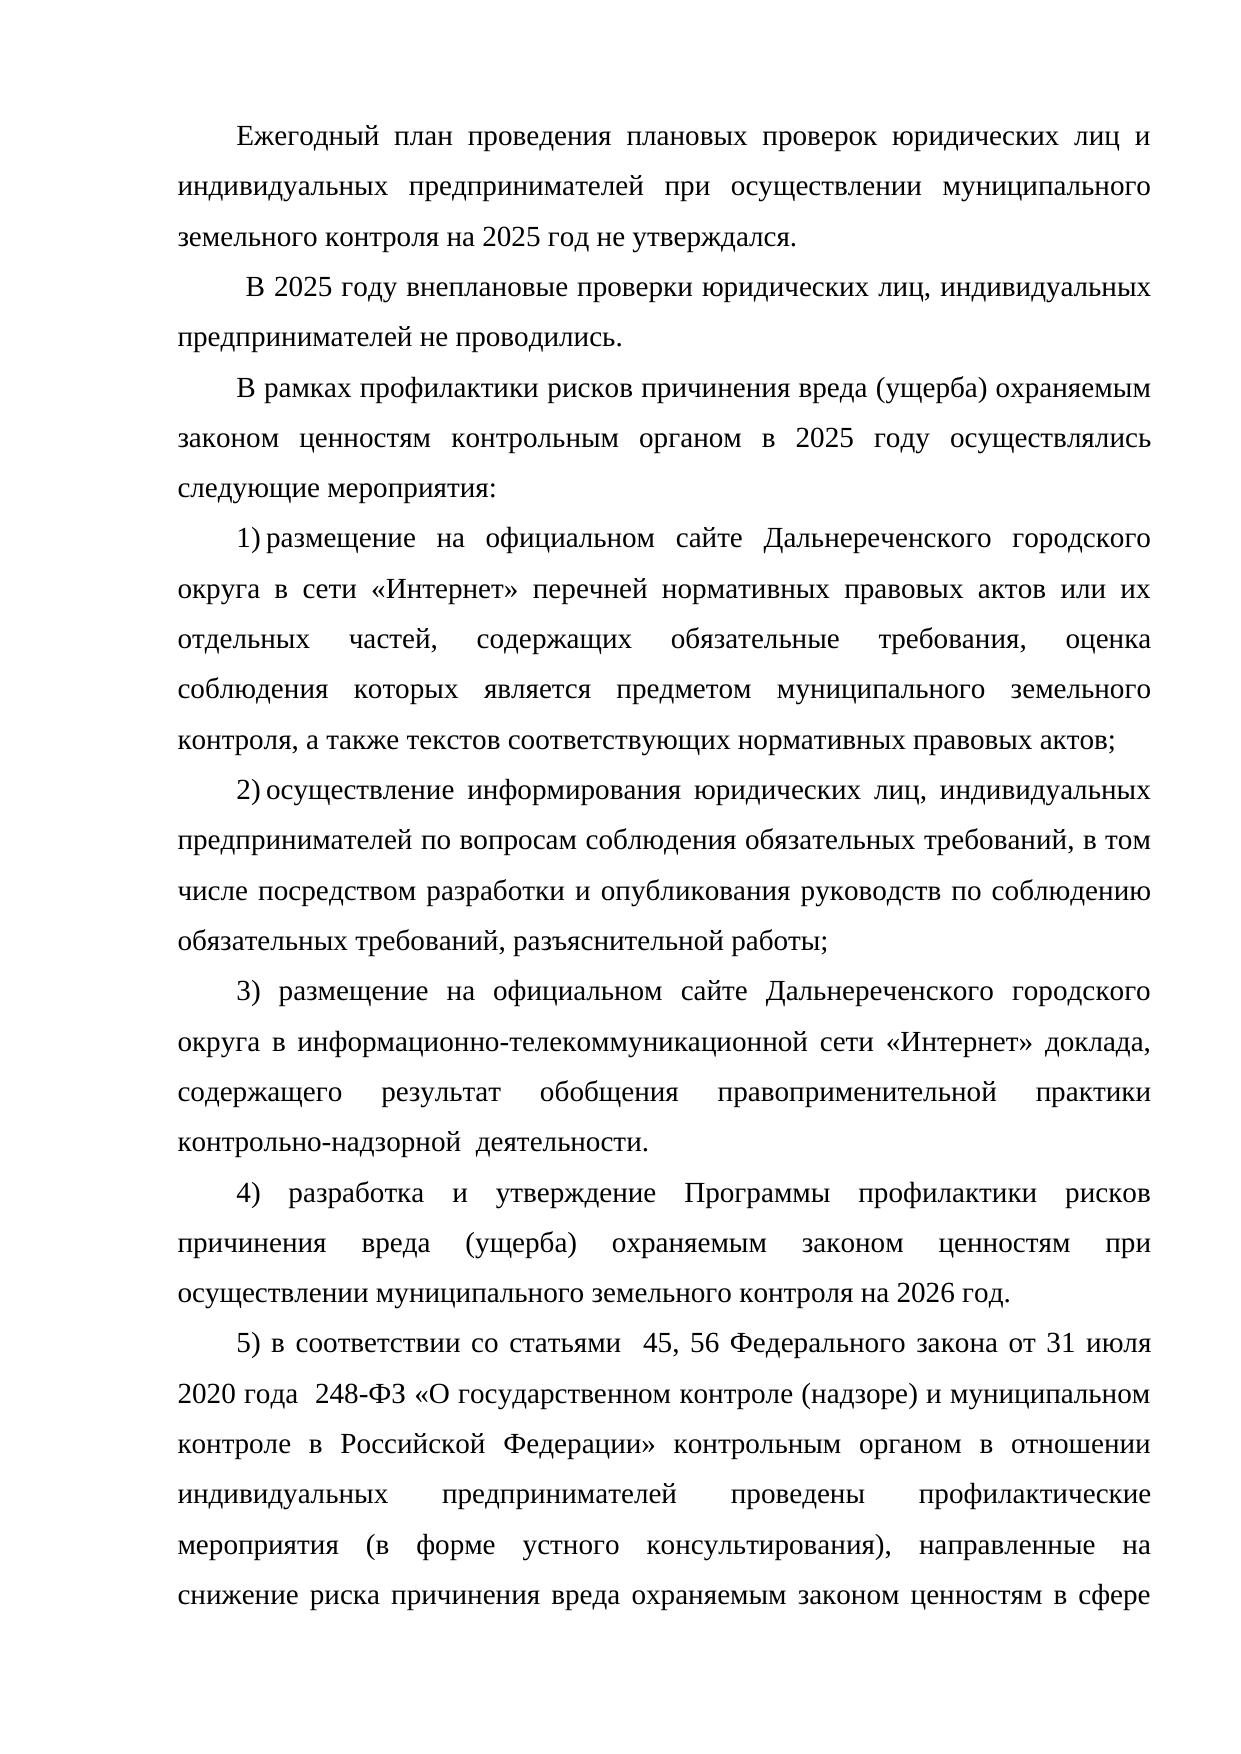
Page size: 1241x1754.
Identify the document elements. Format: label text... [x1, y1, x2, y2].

text Ежегодный план проведения плановых проверок юридических лиц и индивидуальных предпринимателей при осуществлении муниципального земельного контроля на 2025 год не утверждался. [177, 118, 1152, 252]
text 3) размещение на официальном сайте Дальнереченского городского округа в информационно-телекоммуникационной сети «Интернет» доклада, содержащего результат обобщения правоприменительной практики контрольно-надзорной деятельности. [177, 973, 1152, 1158]
list размещение на официальном сайте Дальнереченского городского округа в сети «Интернет» перечней нормативных правовых актов или их отдельных частей, содержащих обязательные требования, оценка соблюдения которых является предметом муниципального земельного контроля, а также текстов соответствующих нормативных правовых актов; [177, 521, 1152, 755]
text 4) разработка и утверждение Программы профилактики рисков причинения вреда (ущерба) охраняемым законом ценностям при осуществлении муниципального земельного контроля на 2026 год. [177, 1175, 1152, 1309]
list В 2025 году внеплановые проверки юридических лиц, индивидуальных предпринимателей не проводились. [177, 269, 1152, 353]
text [177, 1326, 1152, 1611]
list осуществление информирования юридических лиц, индивидуальных предпринимателей по вопросам соблюдения обязательных требований, в том числе посредством разработки и опубликования руководств по соблюдению обязательных требований, разъяснительной работы; [177, 772, 1152, 957]
text В рамках профилактики рисков причинения вреда (ущерба) охраняемым законом ценностям контрольным органом в 2025 году осуществлялись следующие мероприятия: [177, 370, 1152, 504]
